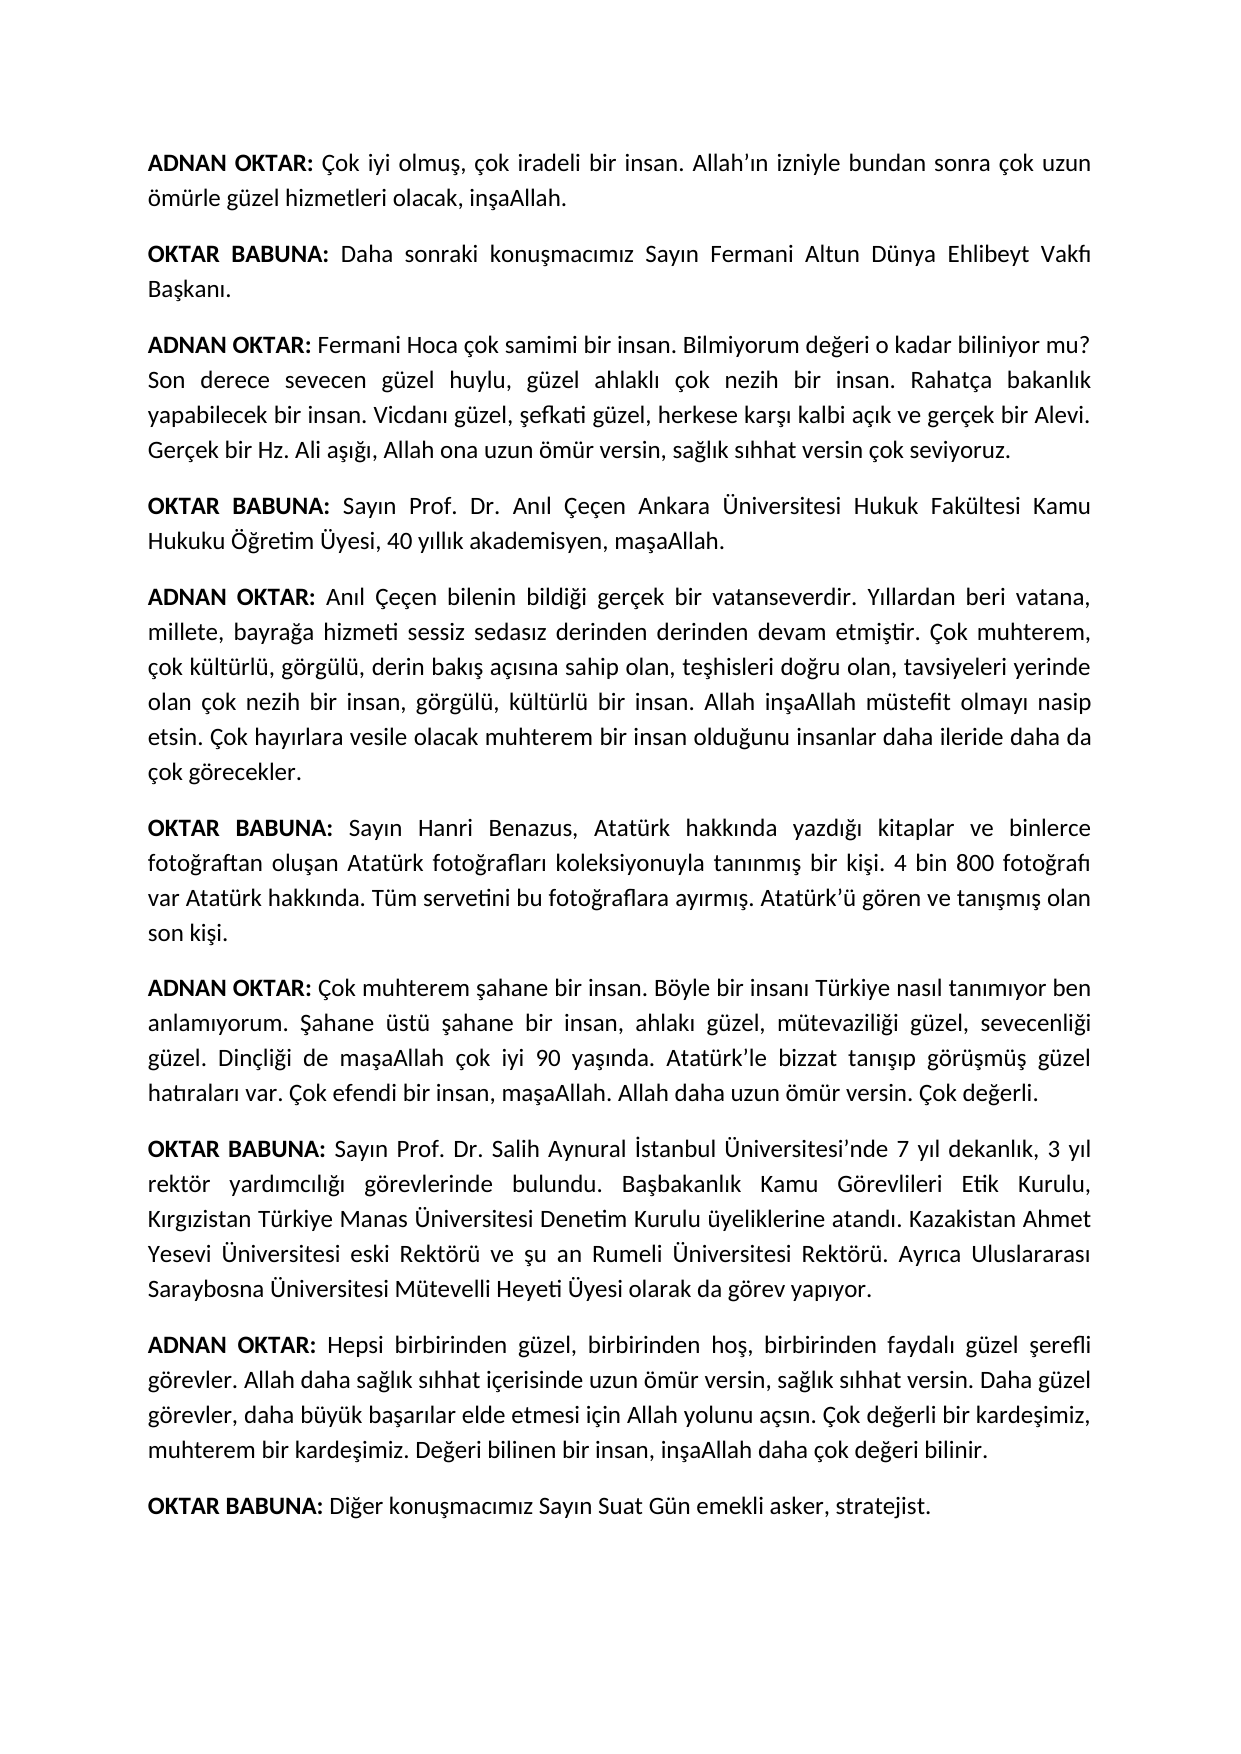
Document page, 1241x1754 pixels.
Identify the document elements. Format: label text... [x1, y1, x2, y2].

text ADNAN OKTAR: Hepsi birbirinden güzel, birbirinden hoş, birbirinden faydalı güzel şerefli görevler. Allah daha sağlık sıhhat içerisinde uzun ömür versin, sağlık sıhhat versin. Daha güzel görevler, daha büyük başarılar elde etmesi için Allah yolunu açsın. Çok değerli bir kardeşimiz, muhterem bir kardeşimiz. Değeri bilinen bir insan, inşaAllah daha çok değeri bilinir. [148, 1329, 1093, 1465]
text ADNAN OKTAR: Anıl Çeçen bilenin bildiği gerçek bir vatanseverdir. Yıllardan beri vatana, millete, bayrağa hizmeti sessiz sedasız derinden derinden devam etmiştir. Çok muhterem, çok kültürlü, görgülü, derin bakış açısına sahip olan, teşhisleri doğru olan, tavsiyeleri yerinde olan çok nezih bir insan, görgülü, kültürlü bir insan. Allah inşaAllah müstefit olmayı nasip etsin. Çok hayırlara vesile olacak muhterem bir insan olduğunu insanlar daha ileride daha da çok görecekler. [148, 581, 1093, 786]
text OKTAR BABUNA: Diğer konuşmacımız Sayın Suat Gün emekli asker, stratejist. [148, 1490, 1093, 1521]
text OKTAR BABUNA: Sayın Prof. Dr. Anıl Çeçen Ankara Üniversitesi Hukuk Fakültesi Kamu Hukuku Öğretim Üyesi, 40 yıllık akademisyen, maşaAllah. [148, 490, 1093, 556]
text OKTAR BABUNA: Sayın Hanri Benazus, Atatürk hakkında yazdığı kitaplar ve binlerce fotoğraftan oluşan Atatürk fotoğrafları koleksiyonuyla tanınmış bir kişi. 4 bin 800 fotoğrafı var Atatürk hakkında. Tüm servetini bu fotoğraflara ayırmış. Atatürk’ü gören ve tanışmış olan son kişi. [148, 812, 1093, 947]
text OKTAR BABUNA: Sayın Prof. Dr. Salih Aynural İstanbul Üniversitesi’nde 7 yıl dekanlık, 3 yıl rektör yardımcılığı görevlerinde bulundu. Başbakanlık Kamu Görevlileri Etik Kurulu, Kırgızistan Türkiye Manas Üniversitesi Denetim Kurulu üyeliklerine atandı. Kazakistan Ahmet Yesevi Üniversitesi eski Rektörü ve şu an Rumeli Üniversitesi Rektörü. Ayrıca Uluslararası Saraybosna Üniversitesi Mütevelli Heyeti Üyesi olarak da görev yapıyor. [148, 1133, 1093, 1304]
text ADNAN OKTAR: Çok muhterem şahane bir insan. Böyle bir insanı Türkiye nasıl tanımıyor ben anlamıyorum. Şahane üstü şahane bir insan, ahlakı güzel, mütevaziliği güzel, sevecenliği güzel. Dinçliği de maşaAllah çok iyi 90 yaşında. Atatürk’le bizzat tanışıp görüşmüş güzel hatıraları var. Çok efendi bir insan, maşaAllah. Allah daha uzun ömür versin. Çok değerli. [148, 973, 1093, 1108]
text OKTAR BABUNA: Daha sonraki konuşmacımız Sayın Fermani Altun Dünya Ehlibeyt Vakfı Başkanı. [148, 238, 1093, 304]
text ADNAN OKTAR: Fermani Hoca çok samimi bir insan. Bilmiyorum değeri o kadar biliniyor mu? Son derece sevecen güzel huylu, güzel ahlaklı çok nezih bir insan. Rahatça bakanlık yapabilecek bir insan. Vicdanı güzel, şefkati güzel, herkese karşı kalbi açık ve gerçek bir Alevi. Gerçek bir Hz. Ali aşığı, Allah ona uzun ömür versin, sağlık sıhhat versin çok seviyoruz. [148, 329, 1093, 465]
text ADNAN OKTAR: Çok iyi olmuş, çok iradeli bir insan. Allah’ın izniyle bundan sonra çok uzun ömürle güzel hizmetleri olacak, inşaAllah. [148, 148, 1093, 213]
